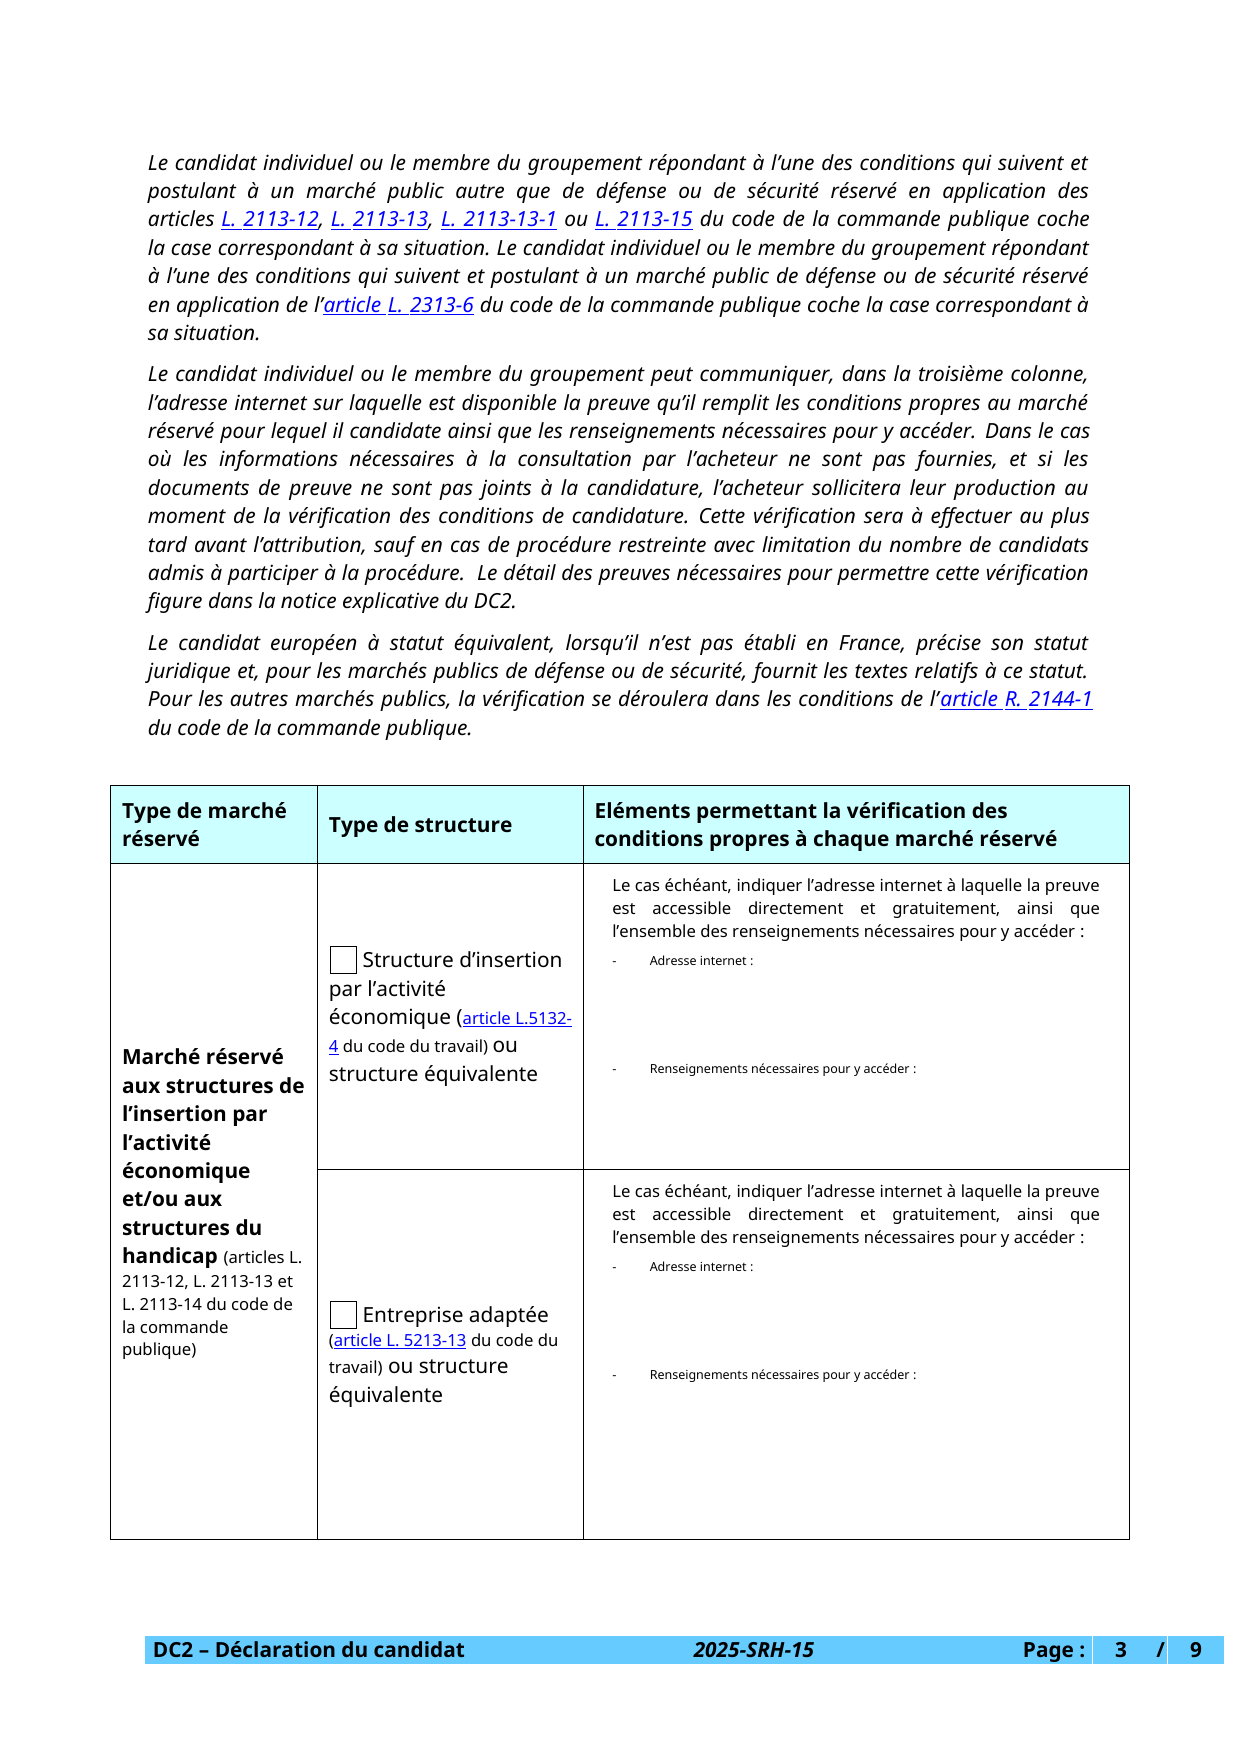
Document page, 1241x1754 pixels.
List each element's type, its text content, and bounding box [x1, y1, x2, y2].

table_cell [584, 1170, 1129, 1539]
table_header Eléments permettant la vérification des conditions propres à chaque marché réservé [584, 786, 1129, 863]
table_header Type de marché réservé [111, 786, 317, 863]
table_cell Marché réservé aux structures de l’insertion par l’activité économique et/ou aux structures du handicap (articles L. 2113-12, L. 2113-13 et L. 2113-14 du code de la commande publique) [111, 864, 317, 1539]
text Le candidat européen à statut équivalent, lorsqu’il n’est pas établi en France, précise son statut juridique et, pour les marchés publics de défense ou de sécurité, fournit les textes relatifs à ce statut. Pour les autres marchés publics, la vérification se déroulera dans les conditions de l’article R. 2144-1 du code de la commande publique. [148, 628, 1093, 741]
table_cell Structure d’insertion par l’activité économique (article L.5132-4 du code du travail) ou structure équivalente [318, 864, 583, 1169]
text Le candidat individuel ou le membre du groupement peut communiquer, dans la troisième colonne, l’adresse internet sur laquelle est disponible la preuve qu’il remplit les conditions propres au marché réservé pour lequel il candidate ainsi que les renseignements nécessaires pour y accéder. Dans le cas où les informations nécessaires à la consultation par l’acheteur ne sont pas fournies, et si les documents de preuve ne sont pas joints à la candidature, l’acheteur sollicitera leur production au moment de la vérification des conditions de candidature. Cette vérification sera à effectuer au plus tard avant l’attribution, sauf en cas de procédure restreinte avec limitation du nombre de candidats admis à participer à la procédure. Le détail des preuves nécessaires pour permettre cette vérification figure dans la notice explicative du DC2. [148, 359, 1093, 615]
table_cell Entreprise adaptée (article L. 5213-13 du code du travail) ou structure équivalente [318, 1170, 583, 1539]
text Le candidat individuel ou le membre du groupement répondant à l’une des conditions qui suivent et postulant à un marché public autre que de défense ou de sécurité réservé en application des articles L. 2113-12, L. 2113-13, L. 2113-13-1 ou L. 2113-15 du code de la commande publique coche la case correspondant à sa situation. Le candidat individuel ou le membre du groupement répondant à l’une des conditions qui suivent et postulant à un marché public de défense ou de sécurité réservé en application de l’article L. 2313-6 du code de la commande publique coche la case correspondant à sa situation. [148, 148, 1093, 347]
table_header Type de structure [318, 786, 583, 863]
